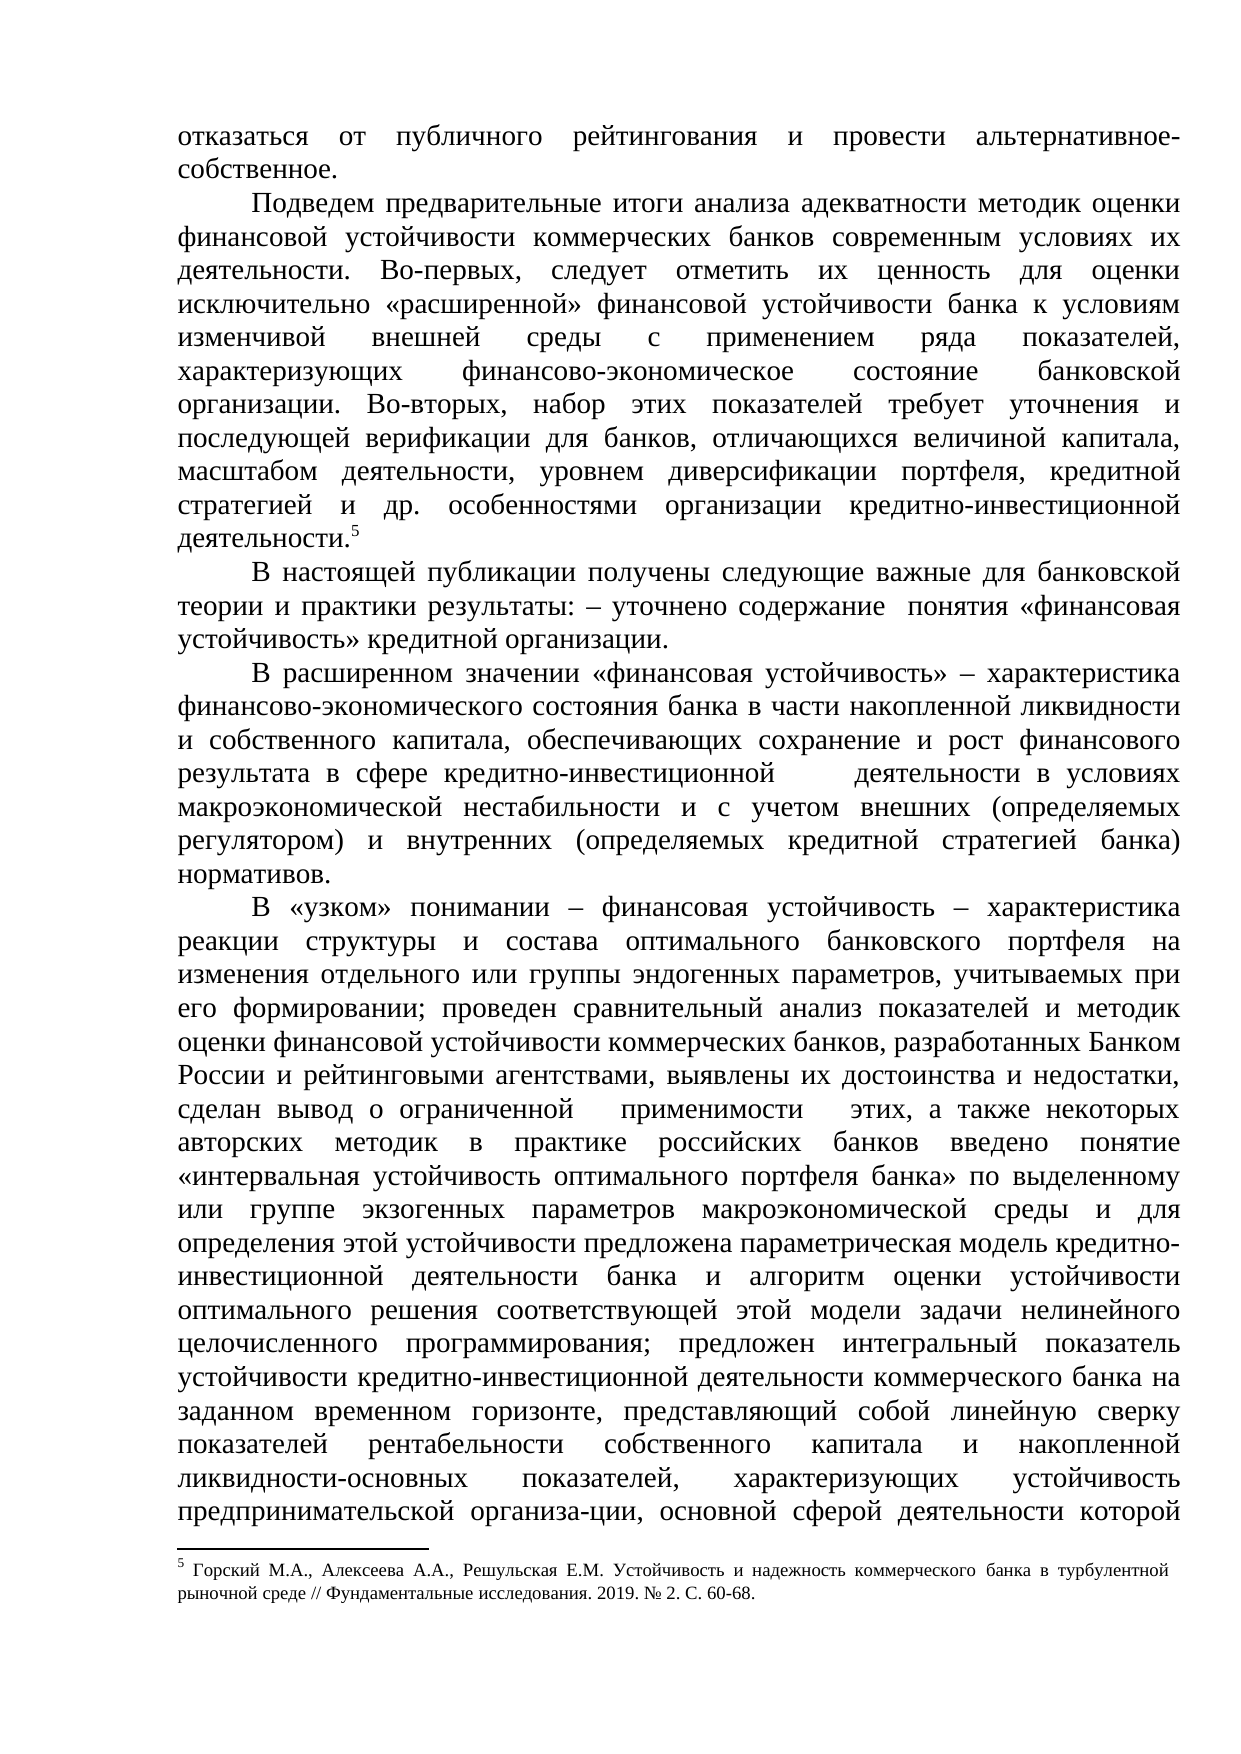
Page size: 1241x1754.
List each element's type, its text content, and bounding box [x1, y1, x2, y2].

text В расширенном значении «финансовая устойчивость» – характеристика финансово-экономического состояния банка в части накопленной ликвидности и собственного капитала, обеспечивающих сохранение и рост финансового результата в сфере кредитно-инвестиционной деятельности в условиях макроэкономической нестабильности и с учетом внешних (определяемых регулятором) и внутренних (определяемых кредитной стратегией банка) нормативов. [177, 655, 1181, 889]
text В настоящей публикации получены следующие важные для банковской теории и практики результаты: – уточнено содержание понятия «финансовая устойчивость» кредитной организации. [177, 554, 1181, 655]
text Подведем предварительные итоги анализа адекватности методик оценки финансовой устойчивости коммерческих банков современным условиях их деятельности. Во-первых, следует отметить их ценность для оценки исключительно «расширенной» финансовой устойчивости банка к условиям изменчивой внешней среды с применением ряда показателей, характеризующих финансово-экономическое состояние банковской организации. Во-вторых, набор этих показателей требует уточнения и последующей верификации для банков, отличающихся величиной капитала, масштабом деятельности, уровнем диверсификации портфеля, кредитной стратегией и др. особенностями организации кредитно-инвестиционной деятельности. [177, 185, 1181, 554]
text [177, 889, 1181, 1527]
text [177, 118, 1181, 185]
